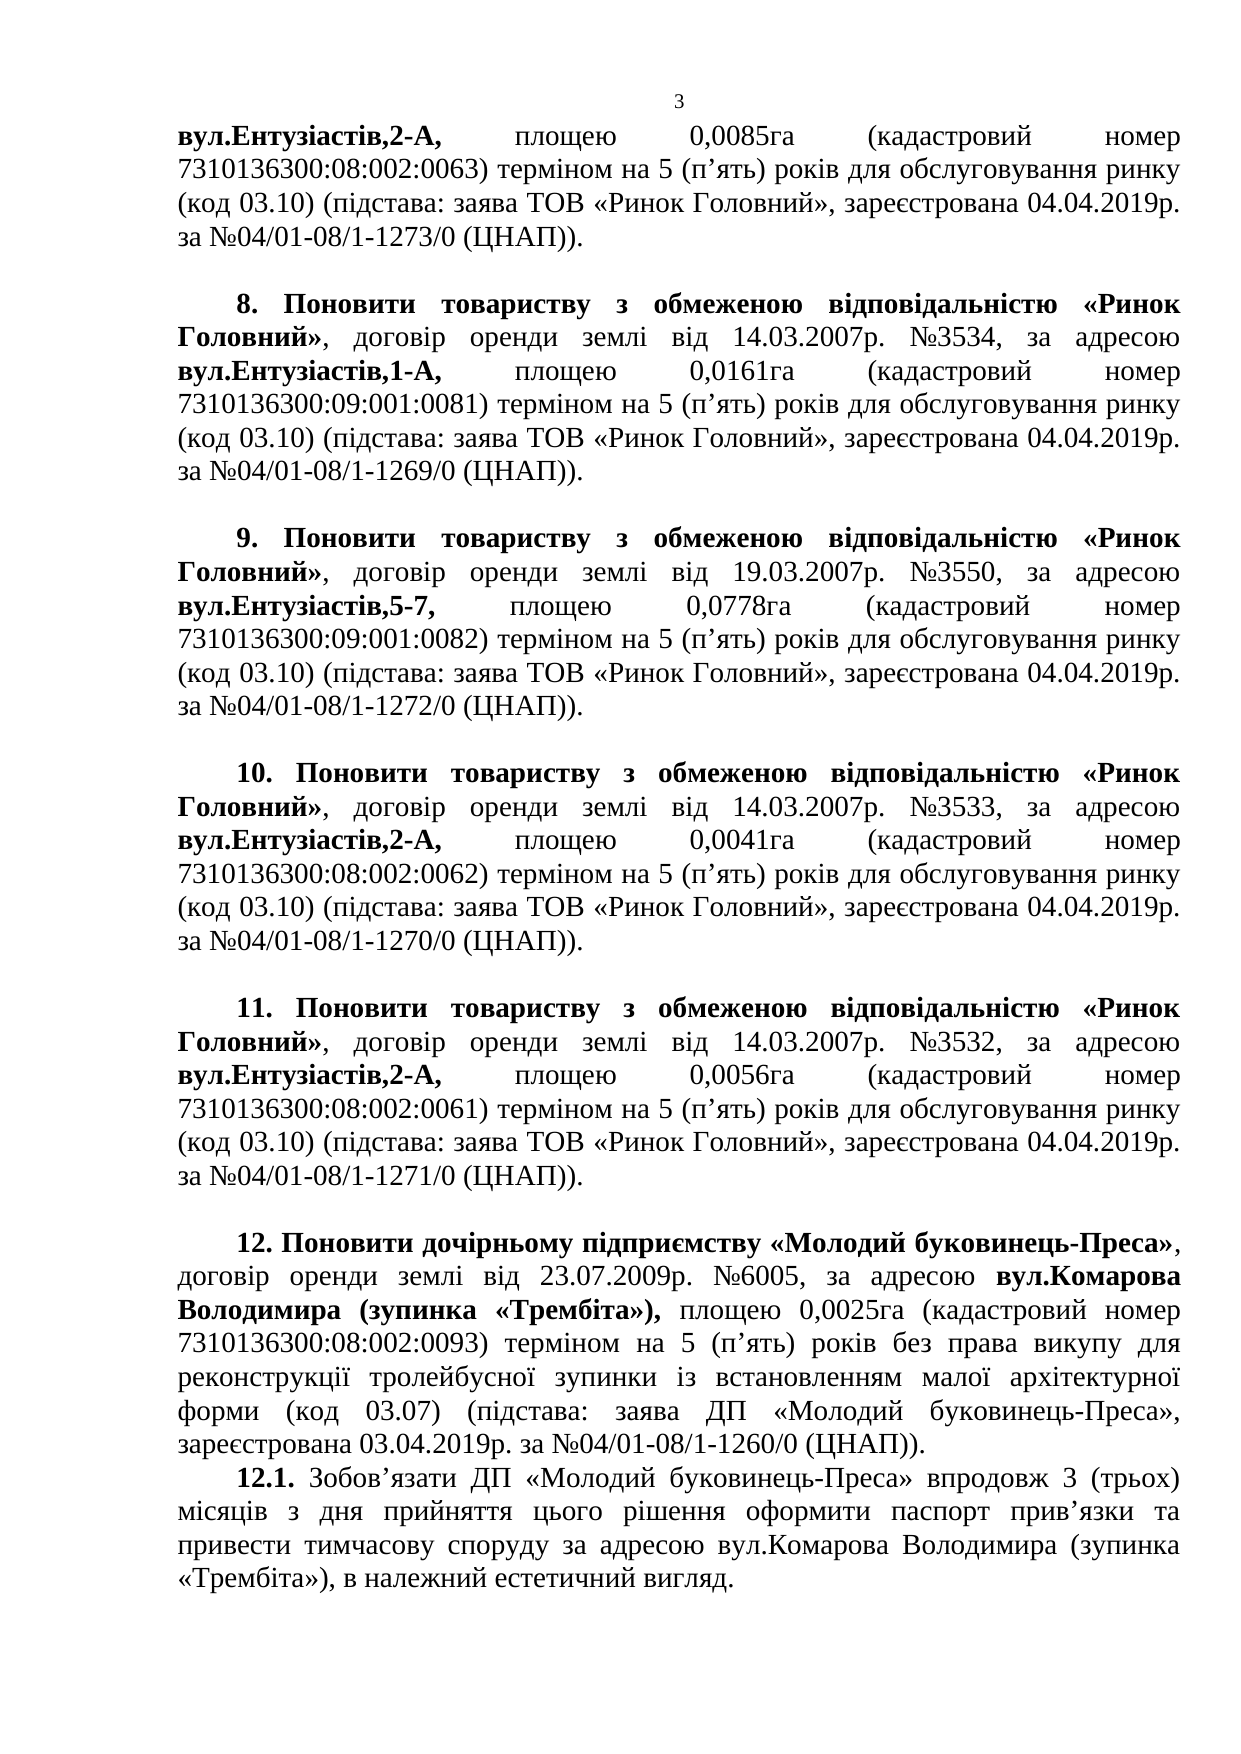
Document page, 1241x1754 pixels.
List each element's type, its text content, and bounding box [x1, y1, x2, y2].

text 9. Поновити товариству з обмеженою відповідальністю «Ринок Головний», договір оренди землі від 19.03.2007р. №3550, за адресою вул.Ентузіастів,5-7, площею 0,0778га (кадастровий номер 7310136300:09:001:0082) терміном на 5 (п’ять) років для обслуговування ринку (код 03.10) (підстава: заява ТОВ «Ринок Головний», зареєстрована 04.04.2019р. за №04/01-08/1-1272/0 (ЦНАП)). [177, 521, 1181, 722]
text 11. Поновити товариству з обмеженою відповідальністю «Ринок Головний», договір оренди землі від 14.03.2007р. №3532, за адресою вул.Ентузіастів,2-А, площею 0,0056га (кадастровий номер 7310136300:08:002:0061) терміном на 5 (п’ять) років для обслуговування ринку (код 03.10) (підстава: заява ТОВ «Ринок Головний», зареєстрована 04.04.2019р. за №04/01-08/1-1271/0 (ЦНАП)). [177, 990, 1181, 1191]
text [177, 118, 1181, 252]
text 8. Поновити товариству з обмеженою відповідальністю «Ринок Головний», договір оренди землі від 14.03.2007р. №3534, за адресою вул.Ентузіастів,1-А, площею 0,0161га (кадастровий номер 7310136300:09:001:0081) терміном на 5 (п’ять) років для обслуговування ринку (код 03.10) (підстава: заява ТОВ «Ринок Головний», зареєстрована 04.04.2019р. за №04/01-08/1-1269/0 (ЦНАП)). [177, 286, 1181, 487]
text 12. Поновити дочірньому підприємству «Молодий буковинець-Преса», договір оренди землі від 23.07.2009р. №6005, за адресою вул.Комарова Володимира (зупинка «Трембіта»), площею 0,0025га (кадастровий номер 7310136300:08:002:0093) терміном на 5 (п’ять) років без права викупу для реконструкції тролейбусної зупинки із встановленням малої архітектурної форми (код 03.07) (підстава: заява ДП «Молодий буковинець-Преса», зареєстрована 03.04.2019р. за №04/01-08/1-1260/0 (ЦНАП)). [177, 1225, 1181, 1460]
text 12.1. Зобов’язати ДП «Молодий буковинець-Преса» впродовж 3 (трьох) місяців з дня прийняття цього рішення оформити паспорт прив’язки та привести тимчасову споруду за адресою вул.Комарова Володимира (зупинка «Трембіта»), в належний естетичний вигляд. [177, 1460, 1181, 1594]
text 10. Поновити товариству з обмеженою відповідальністю «Ринок Головний», договір оренди землі від 14.03.2007р. №3533, за адресою вул.Ентузіастів,2-А, площею 0,0041га (кадастровий номер 7310136300:08:002:0062) терміном на 5 (п’ять) років для обслуговування ринку (код 03.10) (підстава: заява ТОВ «Ринок Головний», зареєстрована 04.04.2019р. за №04/01-08/1-1270/0 (ЦНАП)). [177, 755, 1181, 957]
